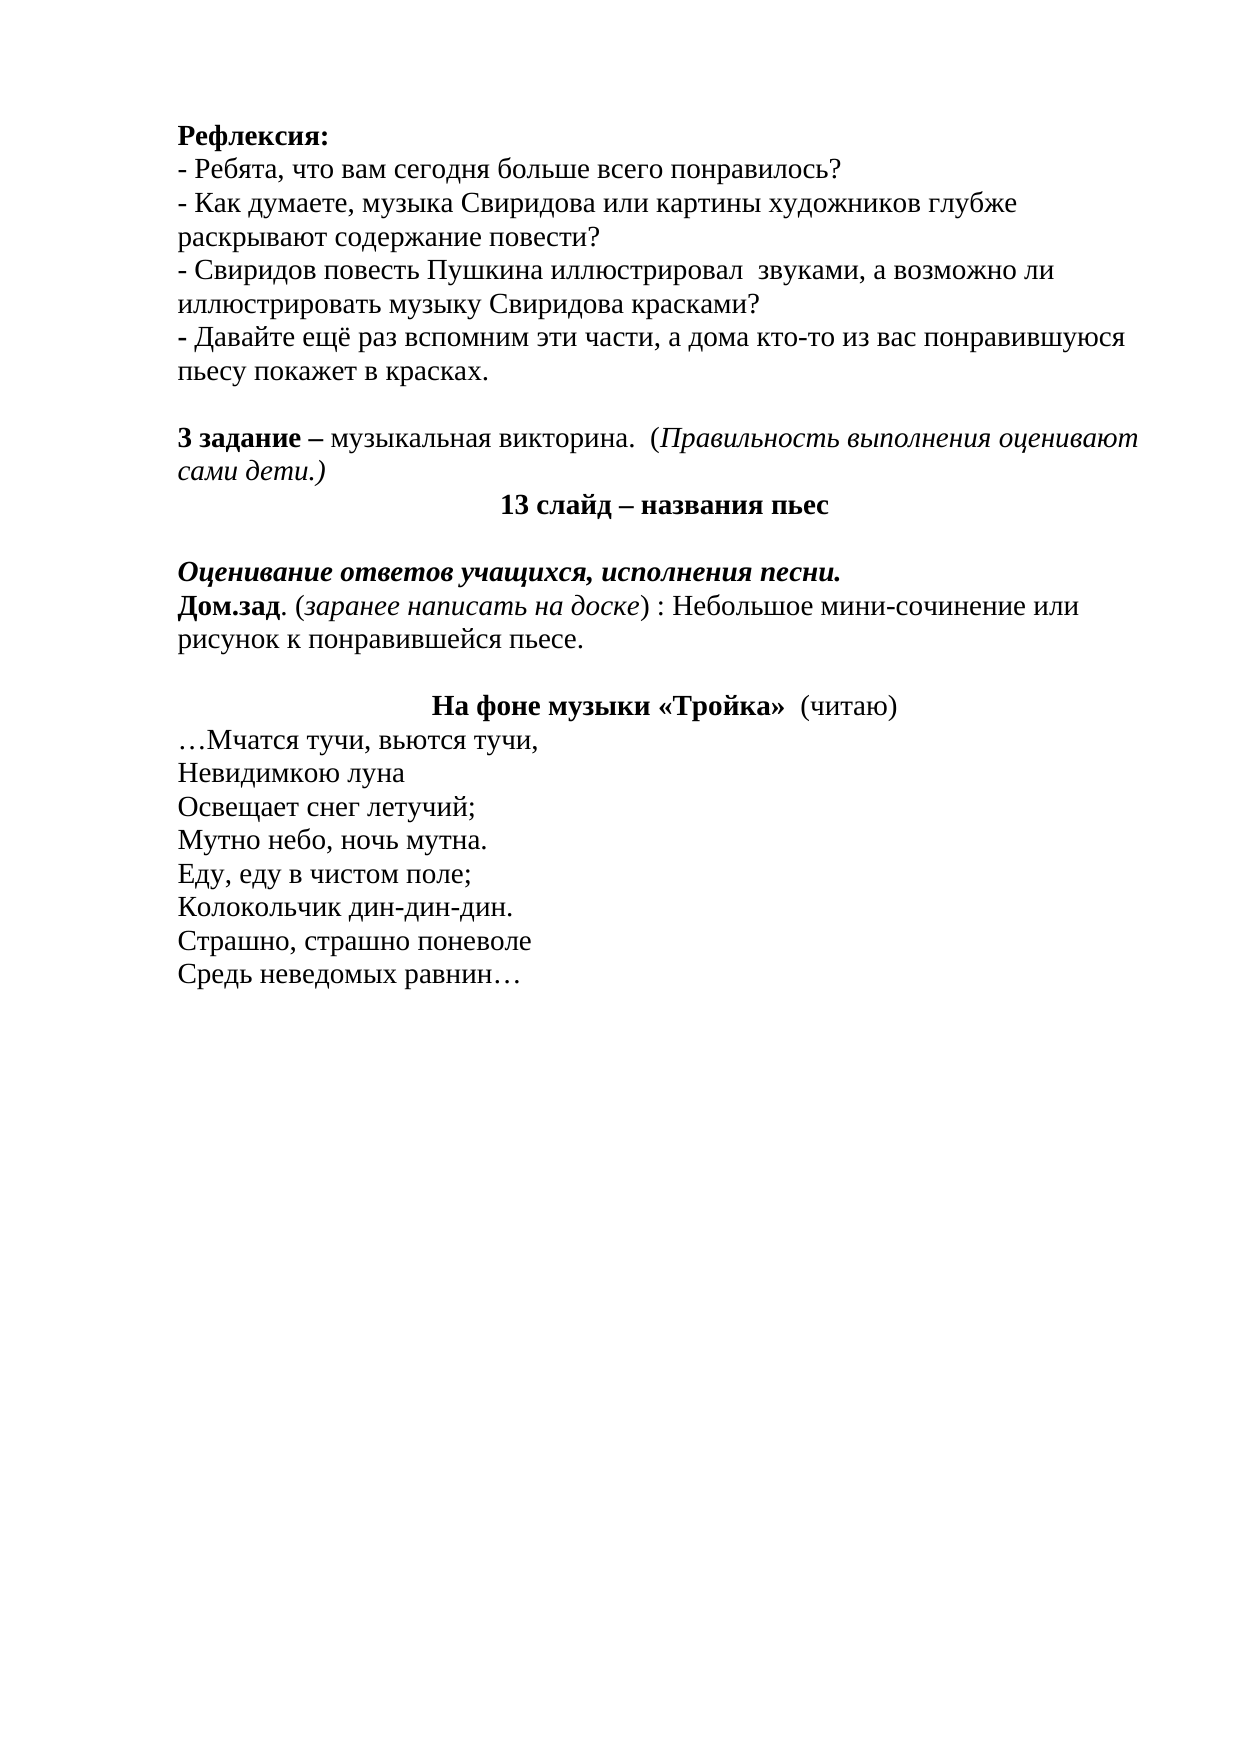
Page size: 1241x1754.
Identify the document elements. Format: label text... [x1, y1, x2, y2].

text Рефлексия: [177, 118, 1152, 152]
text Освещает снег летучий; [177, 789, 1152, 822]
text Страшно, страшно поневоле [177, 923, 1152, 957]
text - Как думаете, музыка Свиридова или картины художников глубже раскрывают содержание повести? [177, 185, 1152, 252]
text 3 задание – музыкальная викторина. (Правильность выполнения оценивают сами дети.) [177, 420, 1152, 487]
text Средь неведомых равнин… [177, 957, 1152, 990]
text - Ребята, что вам сегодня больше всего понравилось? [177, 152, 1152, 185]
text Мутно небо, ночь мутна. [177, 822, 1152, 856]
text Колокольчик дин-дин-дин. [177, 889, 1152, 923]
text 13 слайд – названия пьес [177, 487, 1152, 521]
text Невидимкою луна [177, 755, 1152, 789]
text Еду, еду в чистом поле; [177, 856, 1152, 889]
text На фоне музыки «Тройка» (читаю) [177, 688, 1152, 722]
text Дом.зад. (заранее написать на доске) : Небольшое мини-сочинение или рисунок к понравившейся пьесе. [177, 588, 1152, 655]
text - Давайте ещё раз вспомним эти части, а дома кто-то из вас понравившуюся пьесу покажет в красках. [177, 319, 1152, 386]
text Оценивание ответов учащихся, исполнения песни. [177, 554, 1152, 588]
text - Свиридов повесть Пушкина иллюстрировал звуками, а возможно ли иллюстрировать музыку Свиридова красками? [177, 252, 1152, 319]
text …Мчатся тучи, вьются тучи, [177, 722, 1152, 755]
